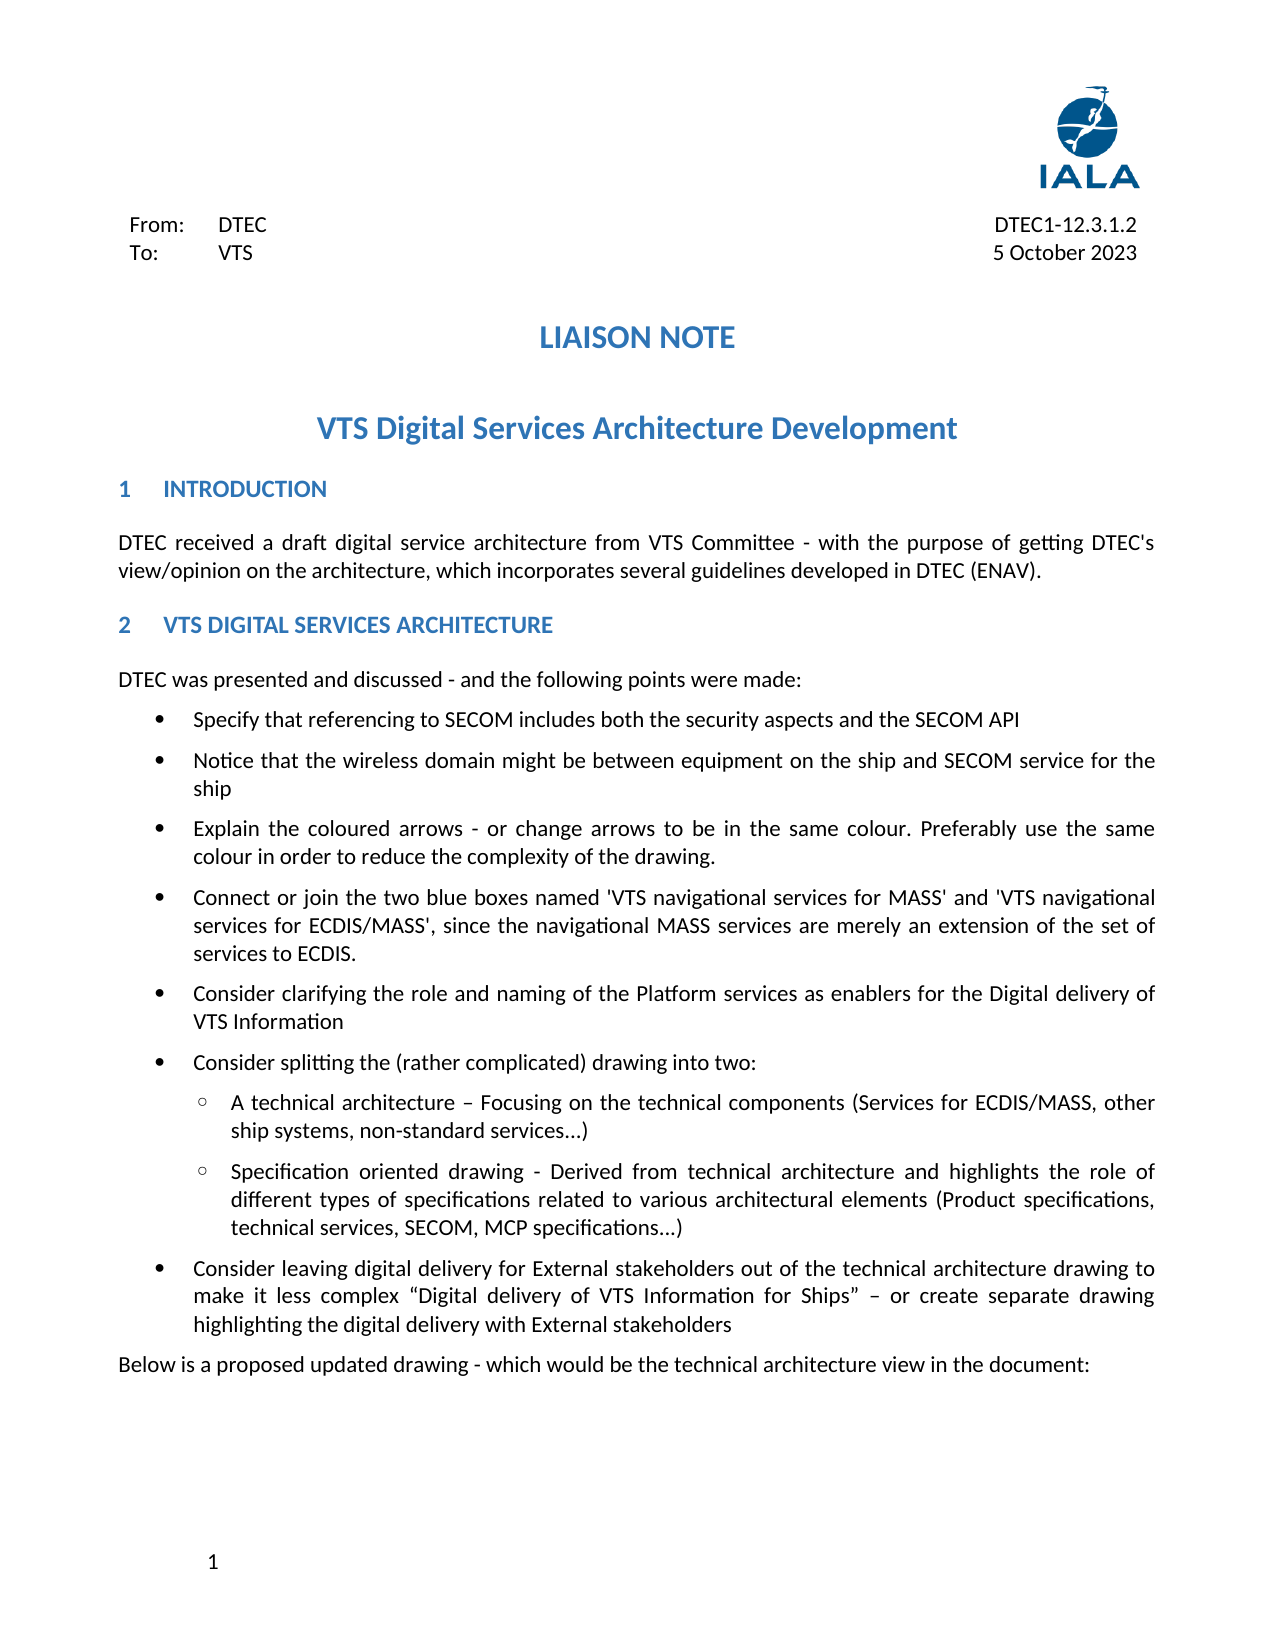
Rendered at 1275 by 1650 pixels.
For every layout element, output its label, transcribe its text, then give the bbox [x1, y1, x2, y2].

title LIAISON NOTE [118, 316, 1157, 357]
table_cell 5 October 2023 [579, 238, 1148, 266]
list Consider leaving digital delivery for External stakeholders out of the technical architecture drawing to make it less complex “Digital delivery of VTS Information for Ships” – or create separate drawing highlighting the digital delivery with External stakeholders [156, 1254, 1157, 1338]
table_header DTEC1-12.3.1.2 [579, 210, 1148, 238]
list Consider clarifying the role and naming of the Platform services as enablers for the Digital delivery of VTS Information [156, 979, 1157, 1036]
list Explain the coloured arrows - or change arrows to be in the same colour. Preferably use the same colour in order to reduce the complexity of the drawing. [156, 814, 1157, 870]
list Notice that the wireless domain might be between equipment on the ship and SECOM service for the ship [156, 746, 1157, 802]
list Specification oriented drawing - Derived from technical architecture and highlights the role of different types of specifications related to various architectural elements (Product specifications, technical services, SECOM, MCP specifications...) [193, 1157, 1157, 1241]
list Consider splitting the (rather complicated) drawing into two: [156, 1048, 1157, 1076]
list Specify that referencing to SECOM includes both the security aspects and the SECOM API [156, 705, 1157, 733]
table_cell To: VTS [118, 238, 579, 266]
list A technical architecture – Focusing on the technical components (Services for ECDIS/MASS, other ship systems, non-standard services...) [193, 1088, 1157, 1144]
list Connect or join the two blue boxes named 'VTS navigational services for MASS' and 'VTS navigational services for ECDIS/MASS', since the navigational MASS services are merely an extension of the set of services to ECDIS. [156, 883, 1157, 967]
text Below is a proposed updated drawing - which would be the technical architecture view in the document: [118, 1350, 1157, 1378]
picture [1017, 75, 1157, 211]
table_header From: DTEC [118, 210, 579, 238]
text DTEC received a draft digital service architecture from VTS Committee - with the purpose of getting DTEC's view/opinion on the architecture, which incorporates several guidelines developed in DTEC (ENAV). [118, 528, 1157, 584]
subtitle INTRODUCTION [118, 473, 1157, 503]
title VTS Digital Services Architecture Development [118, 407, 1157, 448]
text DTEC was presented and discussed - and the following points were made: [118, 665, 1157, 693]
subtitle VTS digital services architecture [118, 609, 1157, 640]
